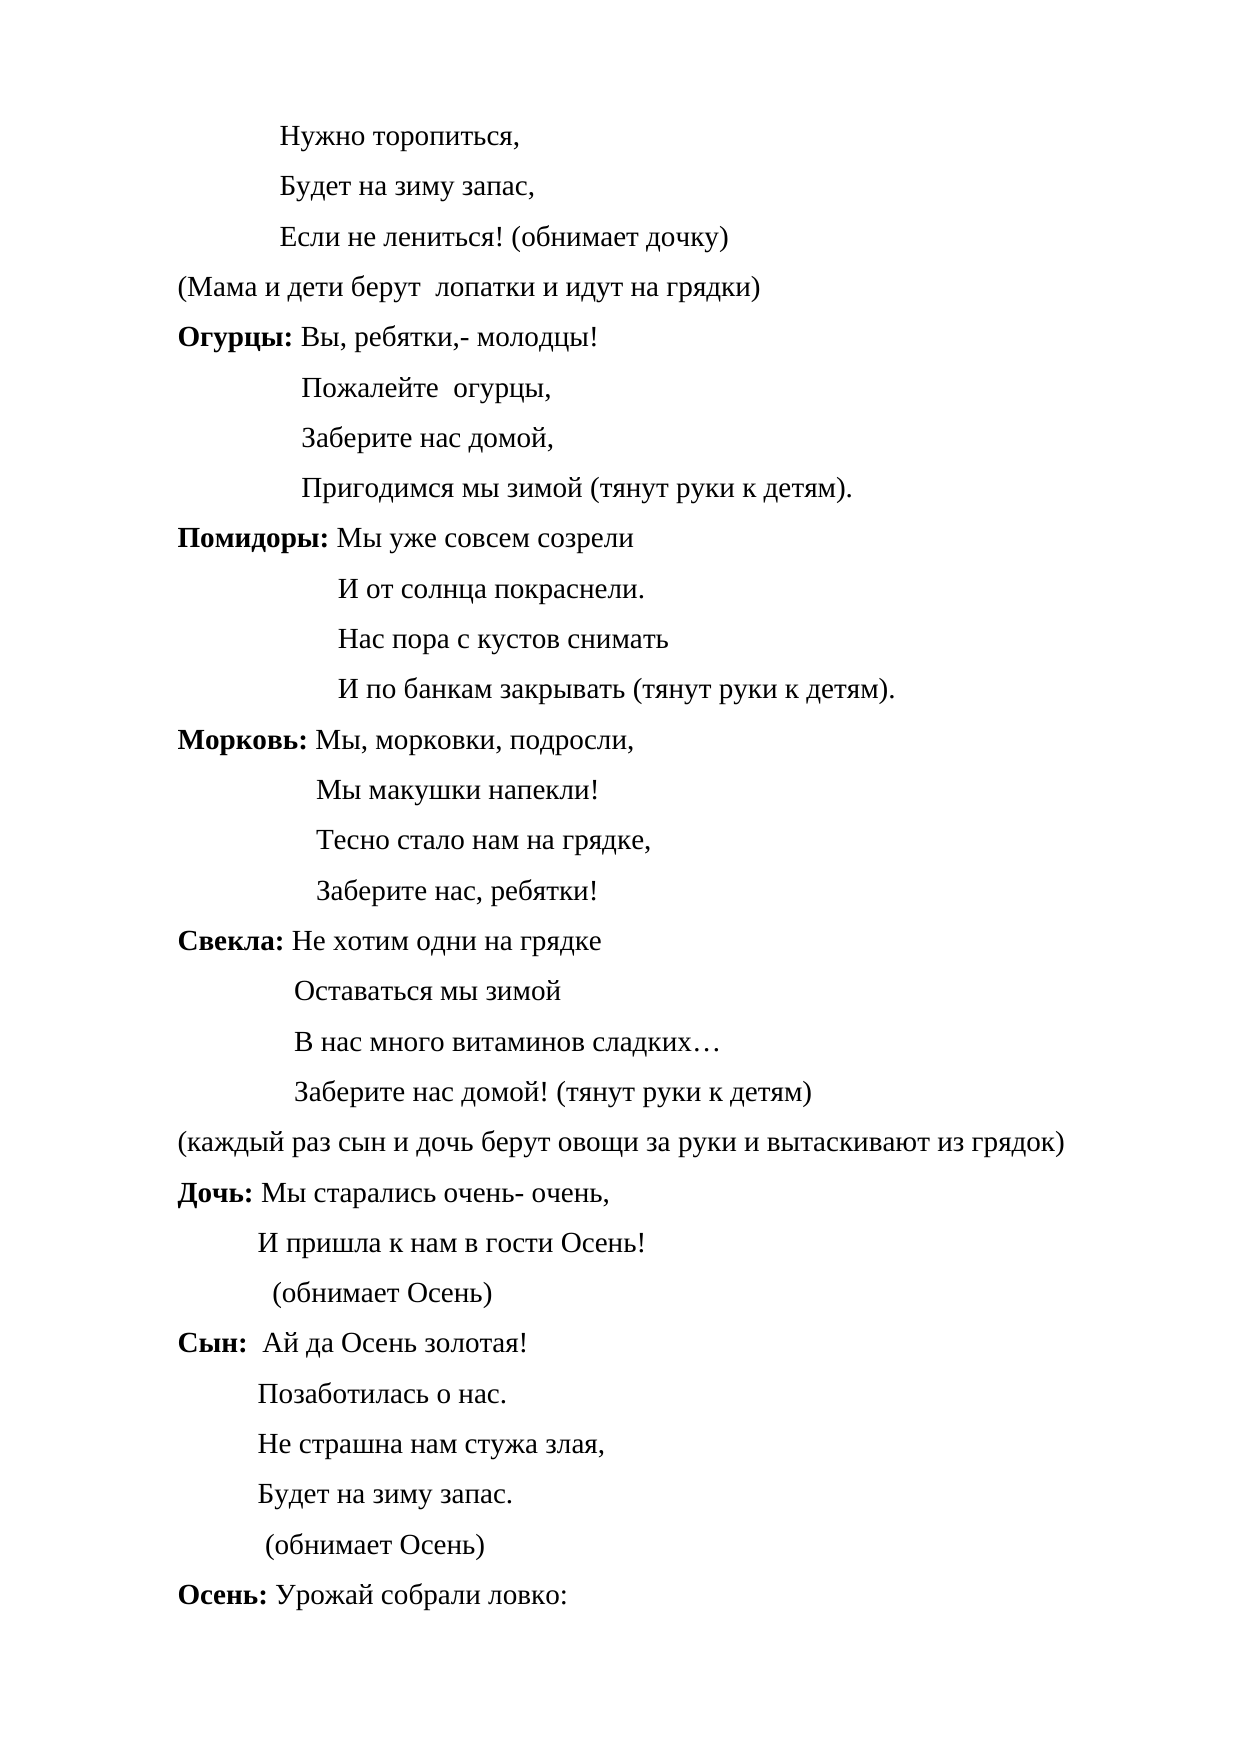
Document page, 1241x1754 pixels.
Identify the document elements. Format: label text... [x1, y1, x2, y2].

text Тесно стало нам на грядке, [177, 822, 1152, 856]
text Пожалейте огурцы, [177, 370, 1152, 403]
text Свекла: Не хотим одни на грядке [177, 923, 1152, 957]
text (обнимает Осень) [177, 1527, 1152, 1560]
text Заберите нас домой! (тянут руки к детям) [177, 1074, 1152, 1108]
text Пригодимся мы зимой (тянут руки к детям). [177, 470, 1152, 504]
text Будет на зиму запас. [177, 1477, 1152, 1510]
text И по банкам закрывать (тянут руки к детям). [177, 672, 1152, 705]
text Сын: Ай да Осень золотая! [177, 1326, 1152, 1359]
text Заберите нас, ребятки! [177, 873, 1152, 906]
text Если не лениться! (обнимает дочку) [177, 219, 1152, 252]
text Позаботилась о нас. [177, 1376, 1152, 1409]
text Не страшна нам стужа злая, [177, 1426, 1152, 1460]
text Нас пора с кустов снимать [177, 621, 1152, 655]
text Осень: Урожай собрали ловко: [177, 1577, 1152, 1611]
text (обнимает Осень) [177, 1275, 1152, 1309]
text Морковь: Мы, морковки, подросли, [177, 722, 1152, 755]
text (Мама и дети берут лопатки и идут на грядки) [177, 269, 1152, 303]
text (каждый раз сын и дочь берут овощи за руки и вытаскивают из грядок) [177, 1124, 1152, 1158]
text Дочь: Мы старались очень- очень, [177, 1175, 1152, 1208]
text И пришла к нам в гости Осень! [177, 1225, 1152, 1258]
text Будет на зиму запас, [177, 168, 1152, 202]
text Помидоры: Мы уже совсем созрели [177, 521, 1152, 554]
text Огурцы: Вы, ребятки,- молодцы! [177, 319, 1152, 353]
text В нас много витаминов сладких… [177, 1024, 1152, 1057]
text И от солнца покраснели. [177, 571, 1152, 604]
text Оставаться мы зимой [177, 973, 1152, 1007]
text Нужно торопиться, [177, 118, 1152, 152]
text Заберите нас домой, [177, 420, 1152, 453]
text Мы макушки напекли! [177, 772, 1152, 806]
